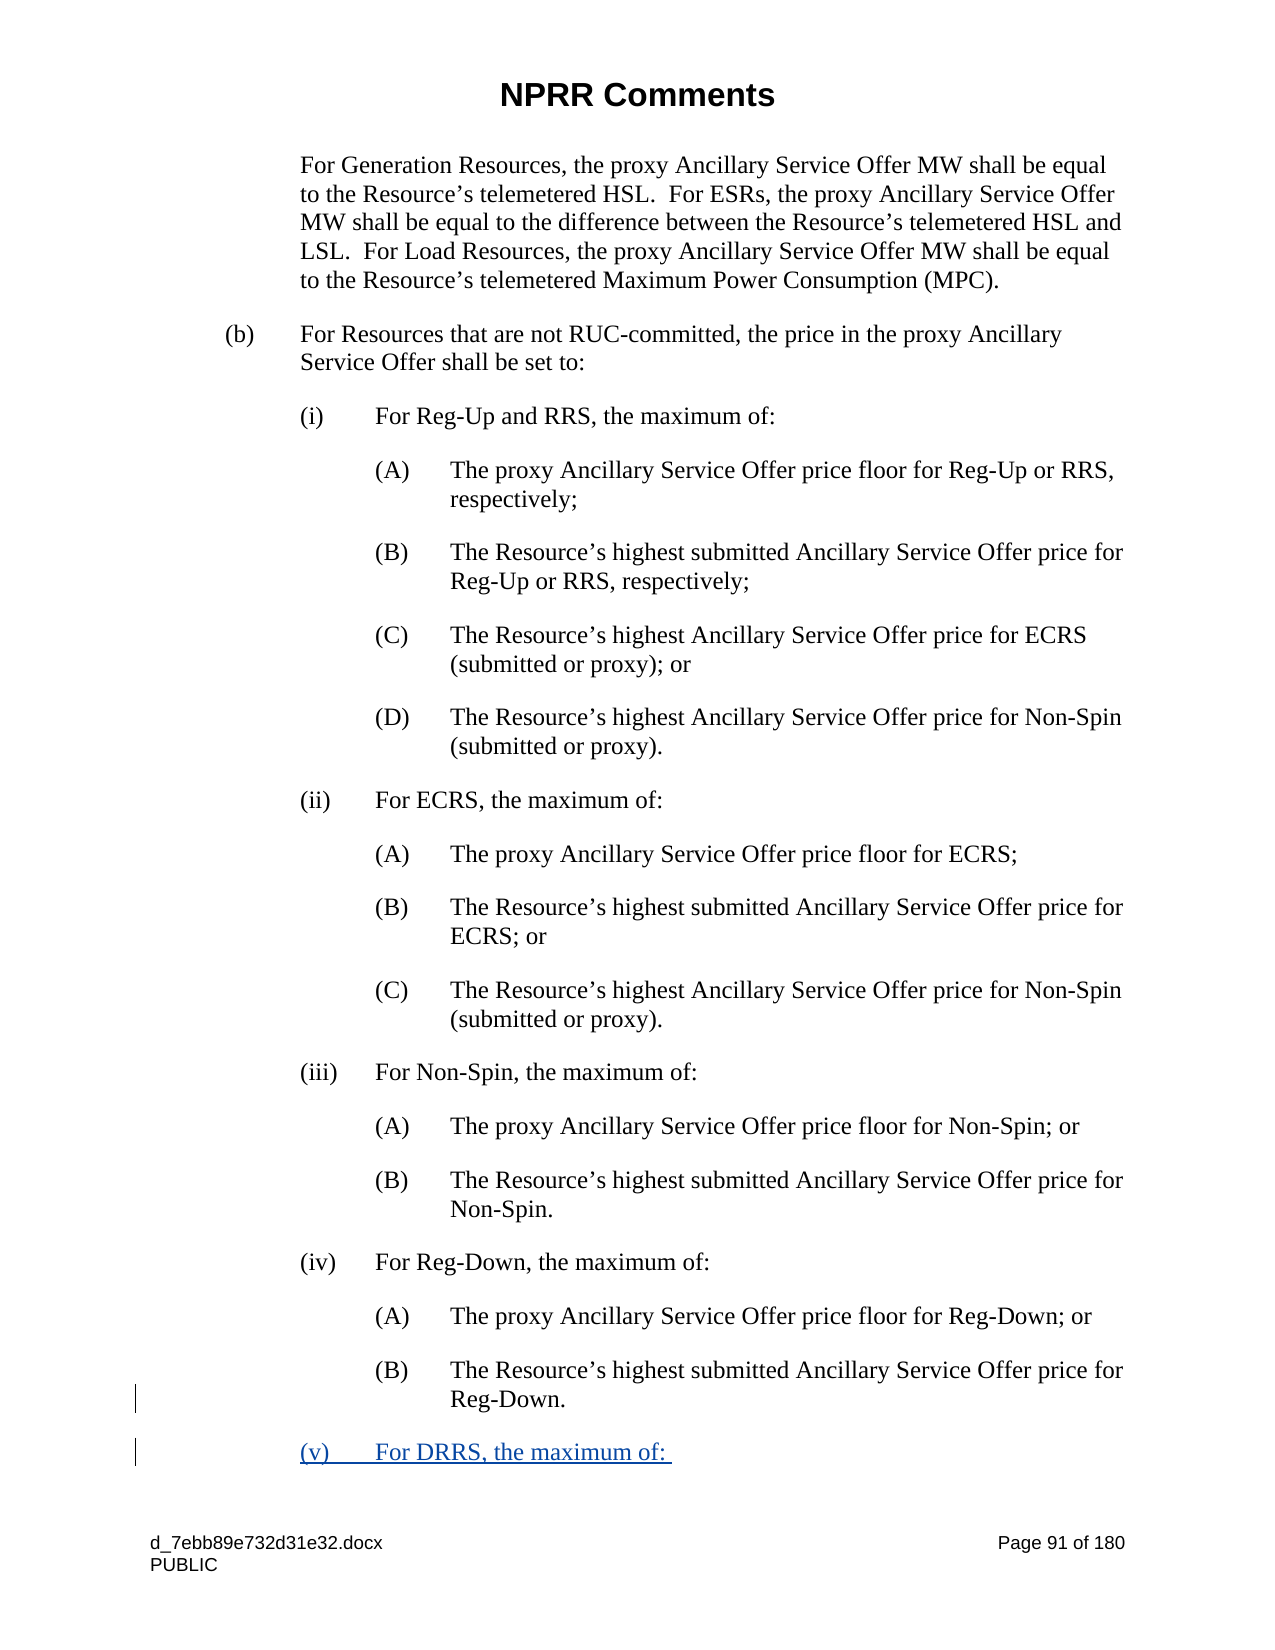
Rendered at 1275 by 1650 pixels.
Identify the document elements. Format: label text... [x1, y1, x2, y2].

text (B) The Resource’s highest submitted Ancillary Service Offer price for Reg-Up or RRS, respectively; [375, 537, 1125, 595]
text (B) The Resource’s highest submitted Ancillary Service Offer price for Reg-Down. [375, 1355, 1125, 1412]
text (A) The proxy Ancillary Service Offer price floor for Reg-Up or RRS, respectively; [375, 455, 1125, 512]
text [225, 150, 1125, 294]
text (A) The proxy Ancillary Service Offer price floor for Reg-Down; or [375, 1301, 1125, 1330]
text (C) The Resource’s highest Ancillary Service Offer price for ECRS (submitted or proxy); or [375, 620, 1125, 677]
text (i) For Reg-Up and RRS, the maximum of: [300, 401, 1125, 430]
text (A) The proxy Ancillary Service Offer price floor for Non-Spin; or [375, 1111, 1125, 1140]
text (iii) For Non-Spin, the maximum of: [300, 1057, 1125, 1086]
text (b) For Resources that are not RUC-committed, the price in the proxy Ancillary Service Offer shall be set to: [225, 319, 1125, 376]
text (ii) For ECRS, the maximum of: [300, 785, 1125, 814]
text (B) The Resource’s highest submitted Ancillary Service Offer price for ECRS; or [375, 892, 1125, 950]
text (B) The Resource’s highest submitted Ancillary Service Offer price for Non-Spin. [375, 1165, 1125, 1222]
text (iv) For Reg-Down, the maximum of: [300, 1247, 1125, 1276]
text (A) The proxy Ancillary Service Offer price floor for ECRS; [375, 839, 1125, 867]
text (C) The Resource’s highest Ancillary Service Offer price for Non-Spin (submitted or proxy). [375, 975, 1125, 1032]
text (D) The Resource’s highest Ancillary Service Offer price for Non-Spin (submitted or proxy). [375, 702, 1125, 760]
